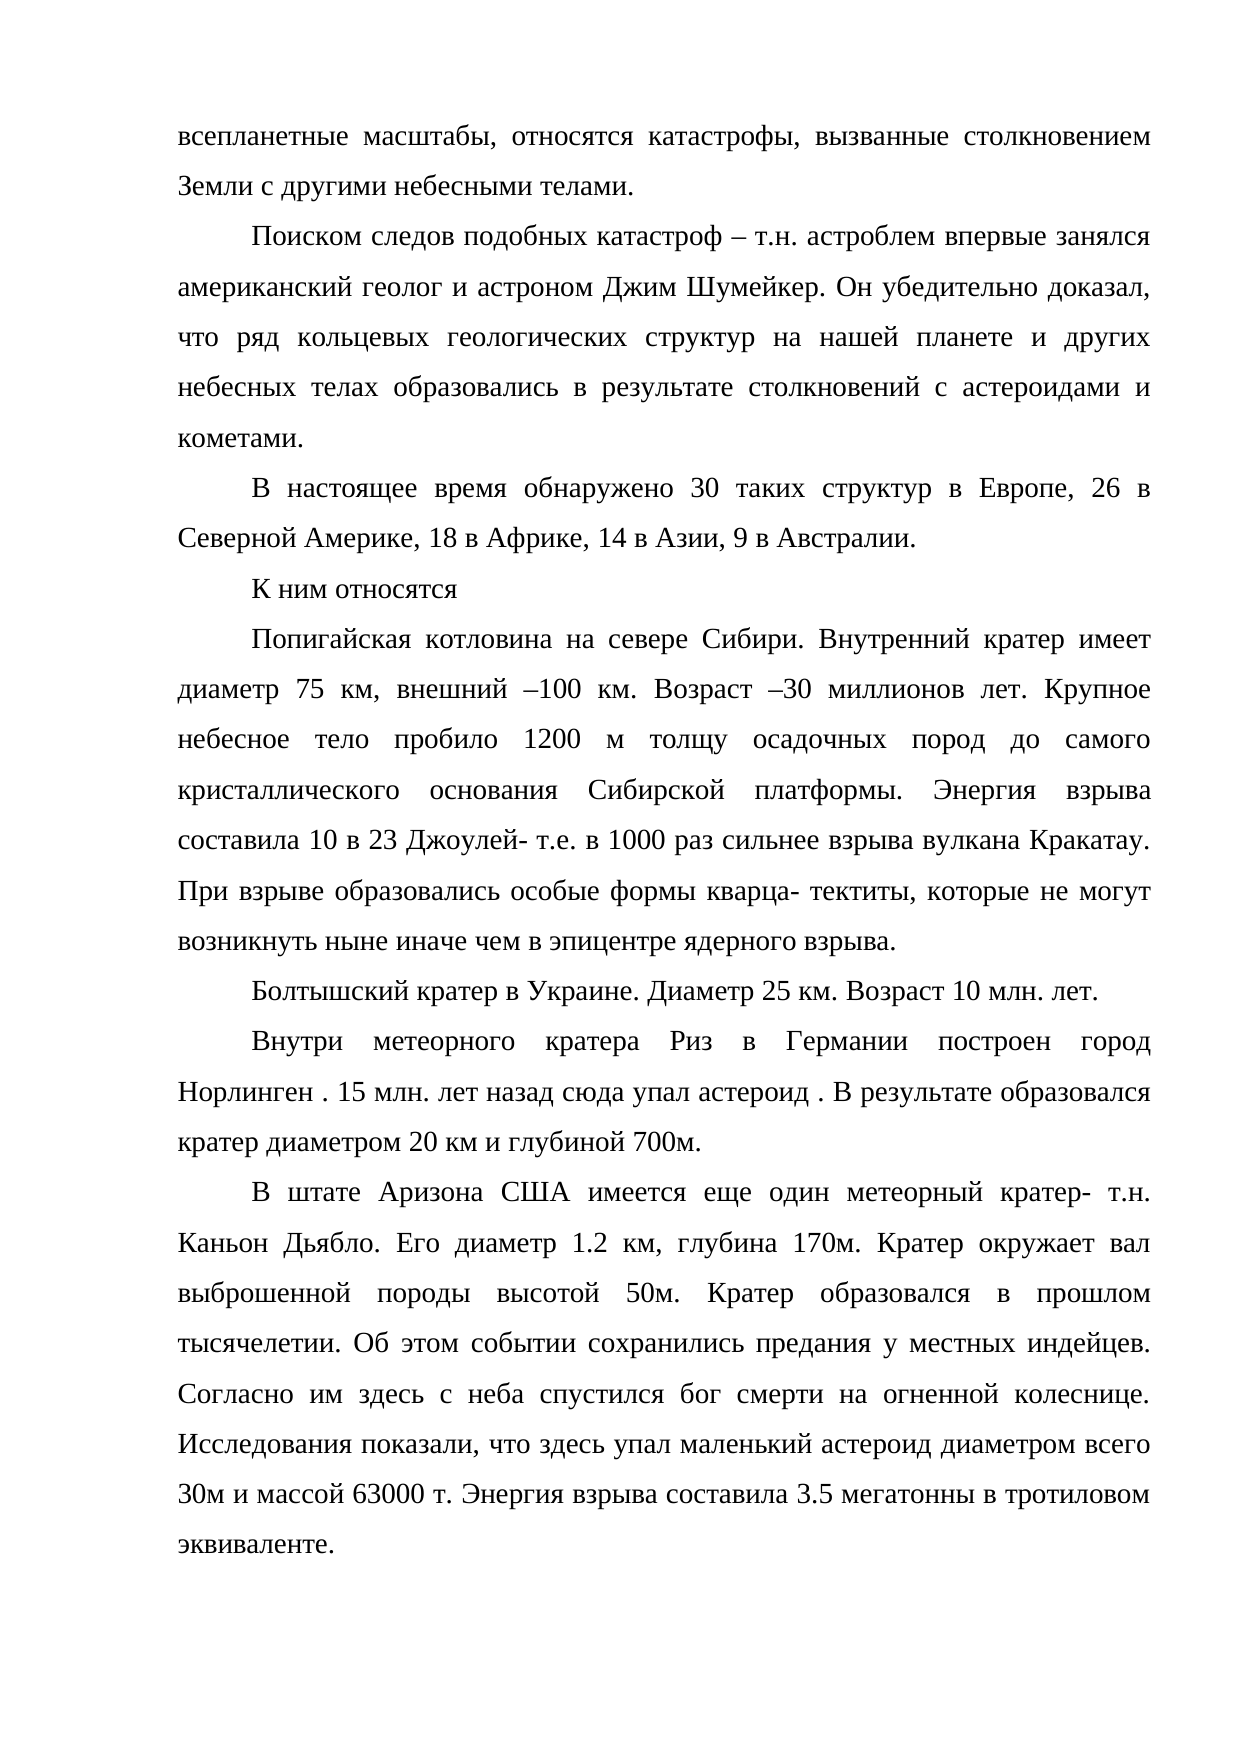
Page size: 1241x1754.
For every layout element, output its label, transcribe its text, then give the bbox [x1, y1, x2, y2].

text Внутри метеорного кратера Риз в Германии построен город Норлинген . 15 млн. лет назад сюда упал астероид . В результате образовался кратер диаметром и глубиной 700м. [177, 1024, 1152, 1158]
text Поиском следов подобных катастроф – т.н. астроблем впервые занялся американский геолог и астроном Джим Шумейкер. Он убедительно доказал, что ряд кольцевых геологических структур на нашей планете и других небесных телах образовались в результате столкновений с астероидами и кометами. [177, 219, 1152, 453]
text Попигайская котловина на севере Сибири. Внутренний кратер имеет диаметр , внешний –100 км. Возраст –30 миллионов лет. Крупное небесное тело пробило толщу осадочных пород до самого кристаллического основания Сибирской платформы. Энергия взрыва составила 10 в 23 Джоулей- т.е. в 1000 раз сильнее взрыва вулкана Кракатау. При взрыве образовались особые формы кварца- тектиты, которые не могут возникнуть ныне иначе чем в эпицентре ядерного взрыва. [177, 621, 1152, 957]
text В штате Аризона США имеется еще один метеорный кратер- т.н. Каньон Дьябло. Его диаметр , глубина 170м. Кратер окружает вал выброшенной породы высотой 50м. Кратер образовался в прошлом тысячелетии. Об этом событии сохранились предания у местных индейцев. Согласно им здесь с неба спустился бог смерти на огненной колеснице. Исследования показали, что здесь упал маленький астероид диаметром всего 30м и массой 63000 т. Энергия взрыва составила 3.5 мегатонны в тротиловом эквиваленте. [177, 1175, 1152, 1560]
text В настоящее время обнаружено 30 таких структур в Европе, 26 в Северной Америке, 18 в Африке, 14 в Азии, 9 в Австралии. [177, 470, 1152, 554]
text Болтышский кратер в Украине. Диаметр . Возраст 10 млн. лет. [177, 973, 1152, 1007]
text К ним относятся [177, 571, 1152, 604]
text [177, 118, 1152, 202]
